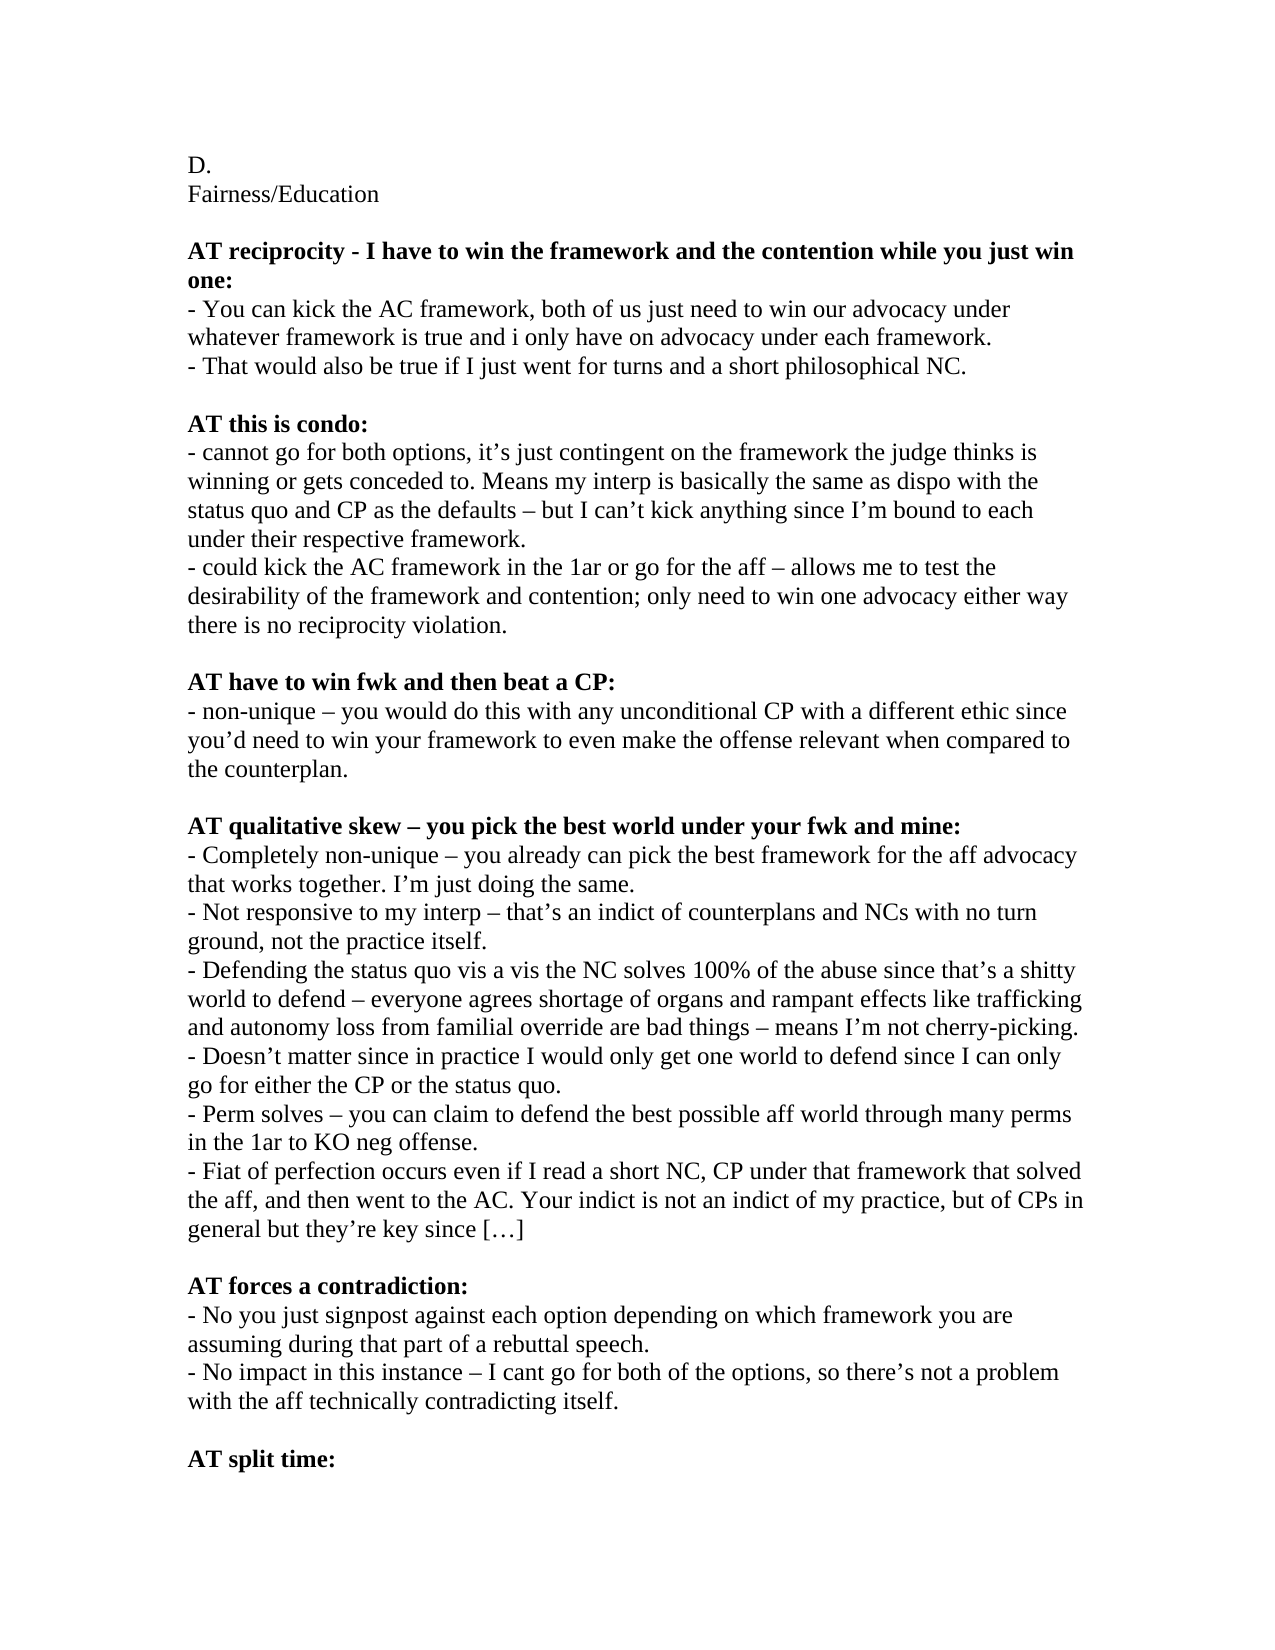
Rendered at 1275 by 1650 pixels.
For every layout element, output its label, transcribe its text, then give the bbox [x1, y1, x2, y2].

text AT reciprocity - I have to win the framework and the contention while you just win one: [187, 236, 1087, 294]
text - You can kick the AC framework, both of us just need to win our advocacy under whatever framework is true and i only have on advocacy under each framework. [187, 294, 1087, 351]
text - No you just signpost against each option depending on which framework you are assuming during that part of a rebuttal speech. [187, 1300, 1087, 1357]
text - Doesn’t matter since in practice I would only get one world to defend since I can only go for either the CP or the status quo. [187, 1041, 1087, 1099]
text - Completely non-unique – you already can pick the best framework for the aff advocacy that works together. I’m just doing the same. [187, 840, 1087, 897]
text AT this is condo: [187, 409, 1087, 437]
text - Perm solves – you can claim to defend the best possible aff world through many perms in the 1ar to KO neg offense. [187, 1099, 1087, 1156]
text - cannot go for both options, it’s just contingent on the framework the judge thinks is winning or gets conceded to. Means my interp is basically the same as dispo with the status quo and CP as the defaults – but I can’t kick anything since I’m bound to each under their respective framework. [187, 437, 1087, 552]
text - non-unique – you would do this with any unconditional CP with a different ethic since you’d need to win your framework to even make the offense relevant when compared to the counterplan. [187, 696, 1087, 782]
text AT qualitative skew – you pick the best world under your fwk and mine: [187, 811, 1087, 840]
text - could kick the AC framework in the 1ar or go for the aff – allows me to test the desirability of the framework and contention; only need to win one advocacy either way there is no reciprocity violation. [187, 552, 1087, 639]
text - Defending the status quo vis a vis the NC solves 100% of the abuse since that’s a shitty world to defend – everyone agrees shortage of organs and rampant effects like trafficking and autonomy loss from familial override are bad things – means I’m not cherry-picking. [187, 955, 1087, 1041]
text AT have to win fwk and then beat a CP: [187, 667, 1087, 696]
text AT split time: [187, 1444, 1087, 1472]
text D. [187, 150, 1087, 179]
text - That would also be true if I just went for turns and a short philosophical NC. [187, 351, 1087, 380]
text - Fiat of perfection occurs even if I read a short NC, CP under that framework that solved the aff, and then went to the AC. Your indict is not an indict of my practice, but of CPs in general but they’re key since […] [187, 1156, 1087, 1242]
text - No impact in this instance – I cant go for both of the options, so there’s not a problem with the aff technically contradicting itself. [187, 1357, 1087, 1415]
text AT forces a contradiction: [187, 1271, 1087, 1300]
text Fairness/Education [187, 179, 1087, 207]
text - Not responsive to my interp – that’s an indict of counterplans and NCs with no turn ground, not the practice itself. [187, 897, 1087, 955]
